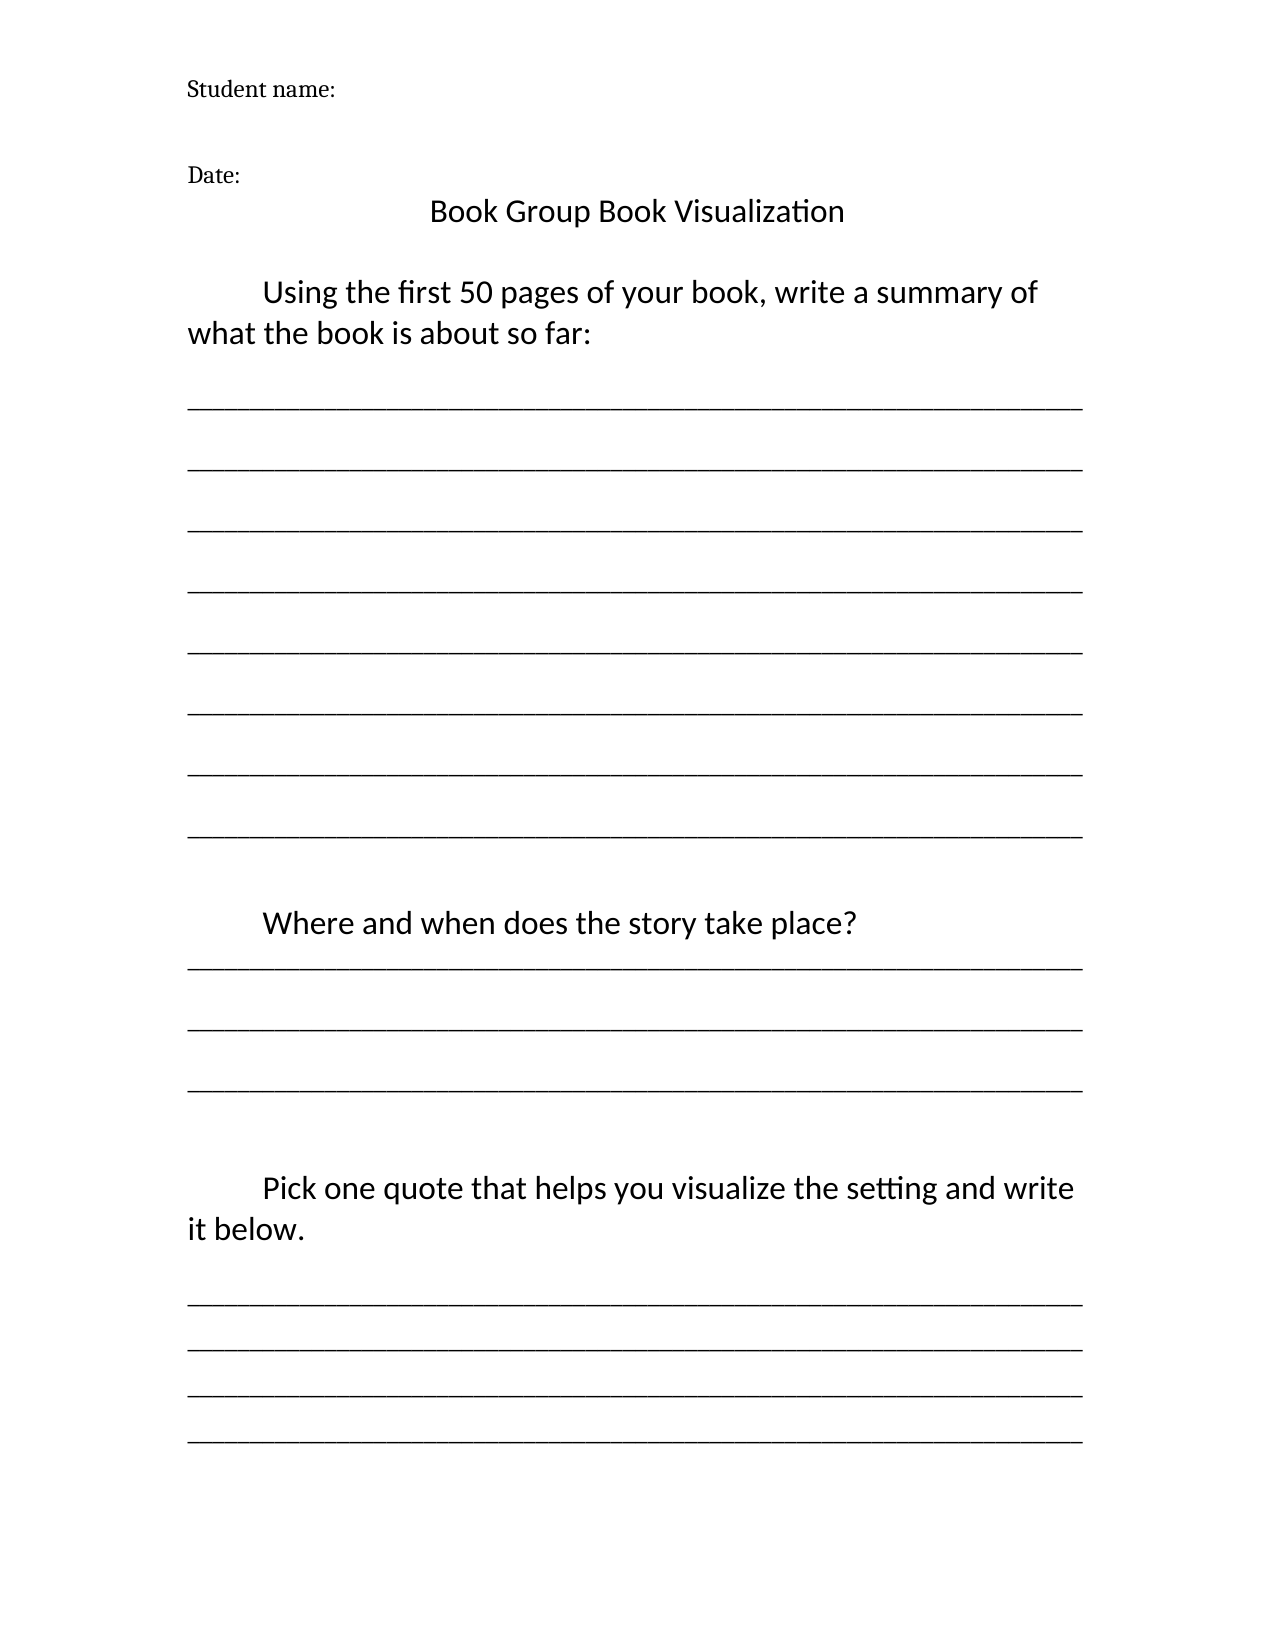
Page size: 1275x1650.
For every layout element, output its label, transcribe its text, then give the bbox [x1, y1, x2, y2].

text ________________________________________________________________________ [187, 567, 1087, 597]
text ________________________________________________________________________ [187, 811, 1087, 841]
text ________________________________________________________________________ [187, 1416, 1087, 1447]
text Where and when does the story take place? [187, 902, 1087, 943]
text Book Group Book Visualization [187, 190, 1087, 231]
text ________________________________________________________________________________________________________________________________________________________________________________________________________________________ [187, 1279, 1087, 1401]
text ________________________________________________________________________________________________________________________________________________________________________________________________________________________ [187, 943, 1087, 1096]
text ________________________________________________________________________________________________________________________________________________________________________________________________________________________ [187, 628, 1087, 780]
text Using the first 50 pages of your book, write a summary of what the book is about so far: [187, 271, 1087, 353]
text Pick one quote that helps you visualize the setting and write it below. [187, 1167, 1087, 1248]
text ________________________________________________________________________________________________________________________________________________________________________________________________________________________ [187, 383, 1087, 536]
